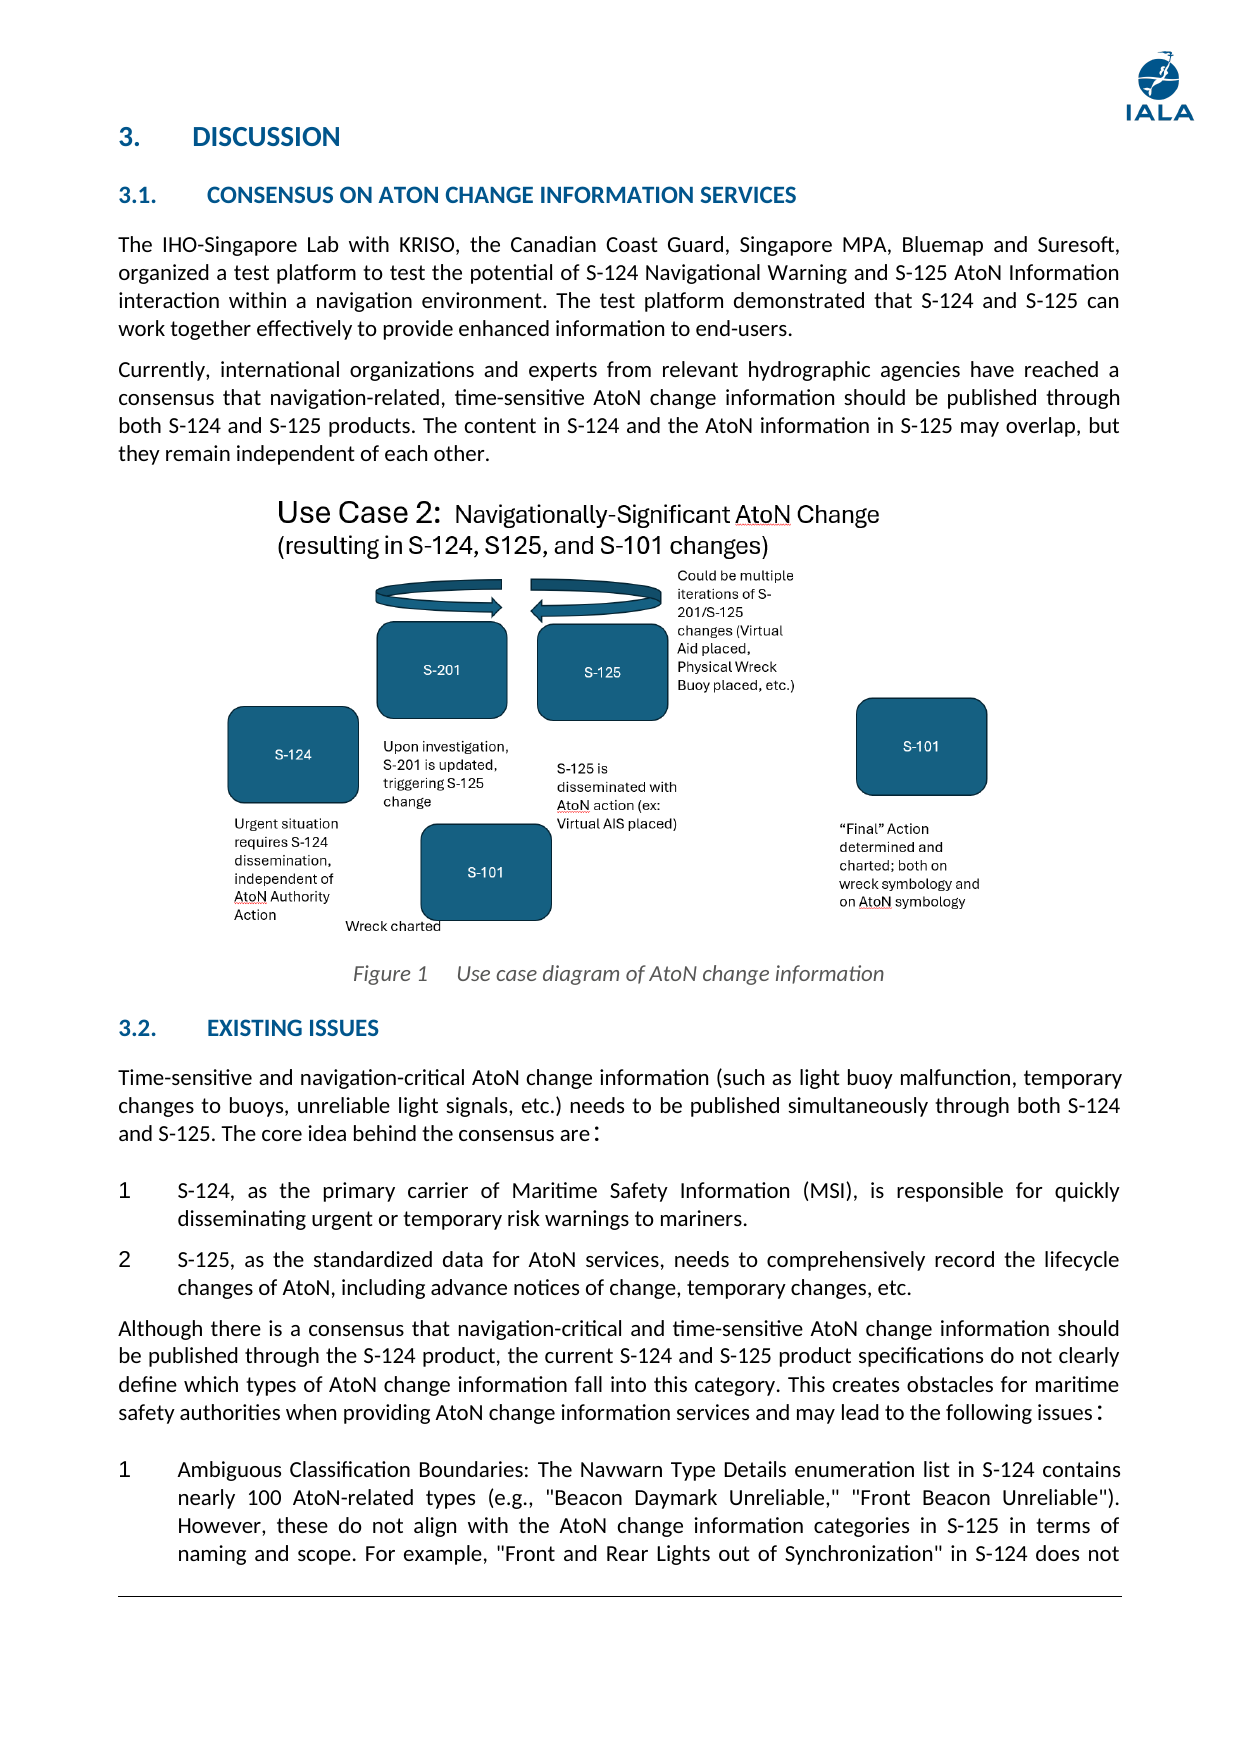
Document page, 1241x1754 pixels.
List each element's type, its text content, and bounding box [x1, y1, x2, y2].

list S-125, as the standardized data for AtoN services, needs to comprehensively record the lifecycle changes of AtoN, including advance notices of change, temporary changes, etc. [118, 1245, 1122, 1301]
text Although there is a consensus that navigation-critical and time-sensitive AtoN change information should be published through the S-124 product, the current S-124 and S-125 product specifications do not clearly define which types of AtoN change information fall into this category. This creates obstacles for maritime safety authorities when providing AtoN change information services and may lead to the following issues： [118, 1314, 1122, 1426]
list S-124, as the primary carrier of Maritime Safety Information (MSI), is responsible for quickly disseminating urgent or temporary risk warnings to mariners. [118, 1177, 1122, 1233]
text Time-sensitive and navigation-critical AtoN change information (such as light buoy malfunction, temporary changes to buoys, unreliable light signals, etc.) needs to be published simultaneously through both S-124 and S-125. The core idea behind the consensus are： [118, 1063, 1122, 1147]
picture [215, 479, 1025, 934]
subtitle Existing Issues [118, 1012, 1122, 1042]
picture [1111, 43, 1206, 136]
text The IHO-Singapore Lab with KRISO, the Canadian Coast Guard, Singapore MPA, Bluemap and Suresoft, organized a test platform to test the potential of S-124 Navigational Warning and S-125 AtoN Information interaction within a navigation environment. The test platform demonstrated that S-124 and S-125 can work together effectively to provide enhanced information to end-users. [118, 230, 1122, 342]
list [118, 1455, 1122, 1567]
subtitle Consensus on AtoN change information Services [118, 179, 1122, 209]
subtitle Discussion [118, 118, 1122, 154]
text Currently, international organizations and experts from relevant hydrographic agencies have reached a consensus that navigation-related, time-sensitive AtoN change information should be published through both S-124 and S-125 products. The content in S-124 and the AtoN information in S-125 may overlap, but they remain independent of each other. [118, 355, 1122, 467]
text Use case diagram of AtoN change information [118, 959, 1122, 987]
